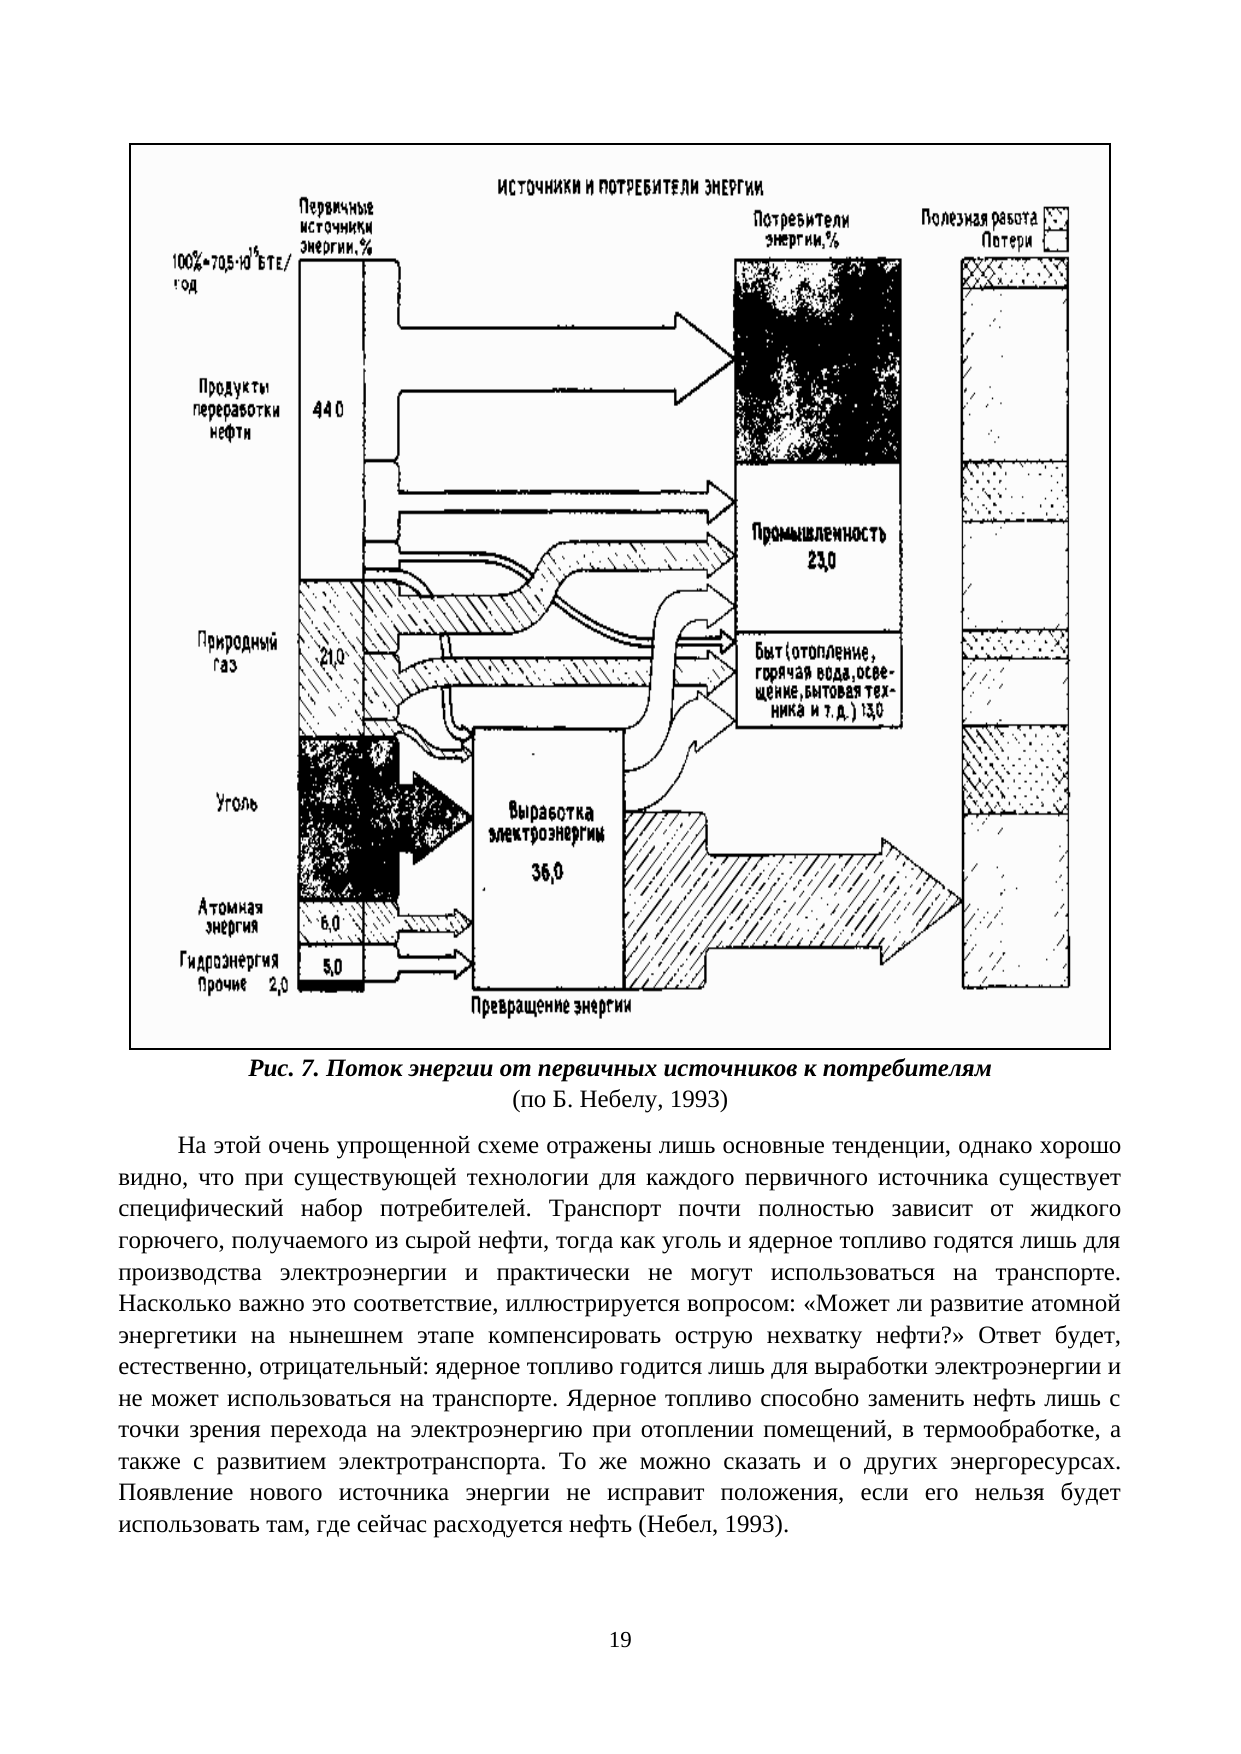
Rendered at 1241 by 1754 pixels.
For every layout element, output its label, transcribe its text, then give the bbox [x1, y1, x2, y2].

text Рис. 7. Поток энергии от первичных источников к потребителям [118, 340, 1122, 1082]
text На этой очень упрощенной схеме отражены лишь основные тенденции, однако хорошо видно, что при существующей технологии для каждого первичного источника существует специфический набор потребителей. Транспорт почти полностью зависит от жидкого горючего, получаемого из сырой нефти, тогда как уголь и ядерное топливо годятся лишь для производства электроэнергии и практически не могут использоваться на транспорте. Насколько важно это соответствие, иллюстрируется вопросом: «Может ли развитие атомной энергетики на нынешнем этапе компенсировать острую нехватку нефти?» Ответ будет, естественно, отрицательный: ядерное топливо годится лишь для выработки электроэнергии и не может использоваться на транспорте. Ядерное топливо способно заменить нефть лишь с точки зрения перехода на электроэнергию при отоплении помещений, в термообработке, а также с развитием электротранспорта. То же можно сказать и о других энергоресурсах. Появление нового источника энергии не исправит положения, если его нельзя будет использовать там, где сейчас расходуется нефть (Небел, 1993). [118, 1130, 1122, 1538]
text (по Б. Небелу, 1993) [118, 1084, 1122, 1113]
